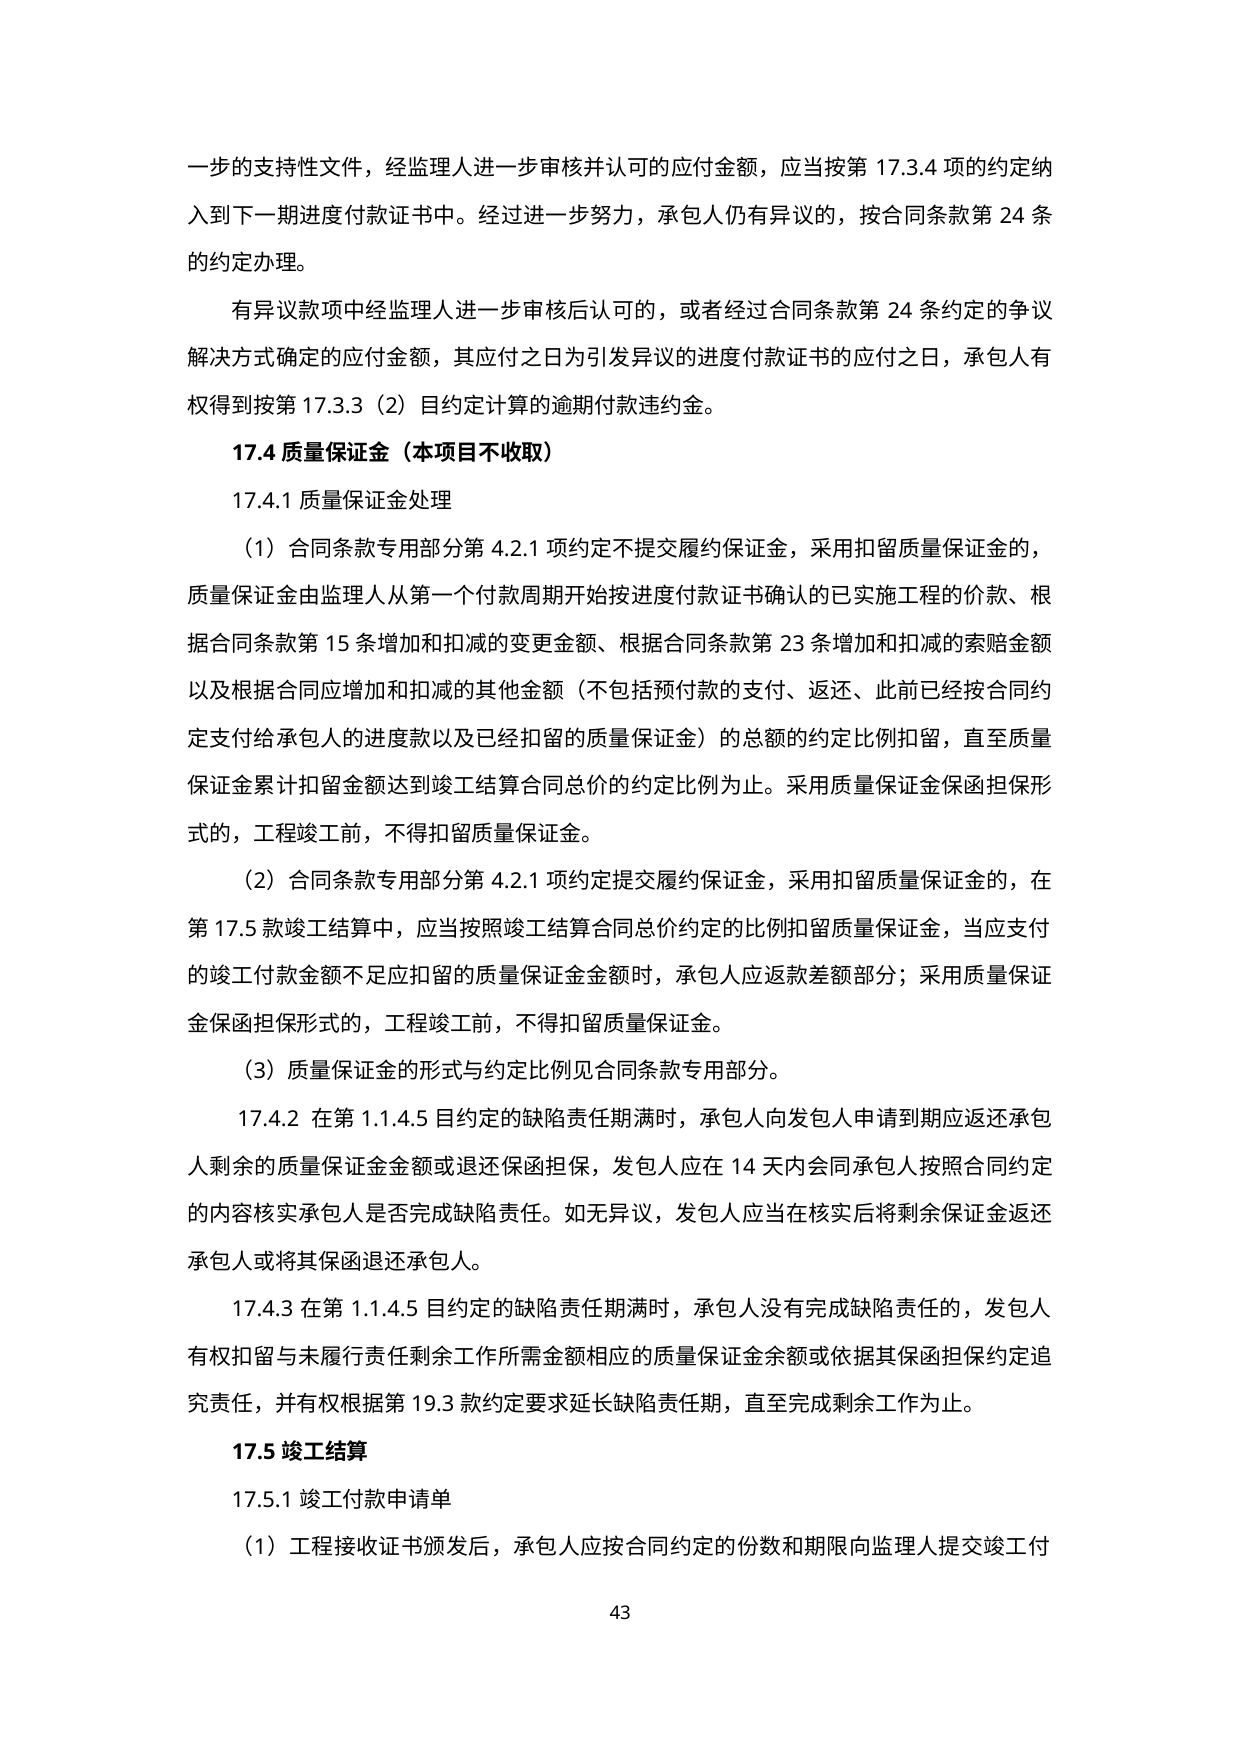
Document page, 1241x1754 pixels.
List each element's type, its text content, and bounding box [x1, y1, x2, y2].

text 17.4 质量保证金（本项目不收取） [187, 435, 1053, 467]
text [187, 150, 1053, 277]
text 17.4.3 在第 1.1.4.5 目约定的缺陷责任期满时，承包人没有完成缺陷责任的，发包人有权扣留与未履行责任剩余工作所需金额相应的质量保证金余额或依据其保函担保约定追究责任，并有权根据第 19.3 款约定要求延长缺陷责任期，直至完成剩余工作为止。 [187, 1291, 1053, 1418]
text （3）质量保证金的形式与约定比例见合同条款专用部分。 [187, 1053, 1053, 1085]
text 17.4.1 质量保证金处理 [187, 483, 1053, 515]
text 17.5.1 竣工付款申请单 [187, 1482, 1053, 1513]
text 17.4.2 在第 1.1.4.5 目约定的缺陷责任期满时，承包人向发包人申请到期应返还承包人剩余的质量保证金金额或退还保函担保，发包人应在 14 天内会同承包人按照合同约定的内容核实承包人是否完成缺陷责任。如无异议，发包人应当在核实后将剩余保证金返还承包人或将其保函退还承包人。 [187, 1101, 1053, 1276]
text 有异议款项中经监理人进一步审核后认可的，或者经过合同条款第 24 条约定的争议解决方式确定的应付金额，其应付之日为引发异议的进度付款证书的应付之日，承包人有权得到按第 17.3.3（2）目约定计算的逾期付款违约金。 [187, 293, 1053, 419]
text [187, 1529, 1053, 1561]
text （2）合同条款专用部分第 4.2.1 项约定提交履约保证金，采用扣留质量保证金的，在第17.5 款竣工结算中，应当按照竣工结算合同总价约定的比例扣留质量保证金，当应支付的竣工付款金额不足应扣留的质量保证金金额时，承包人应返款差额部分；采用质量保证金保函担保形式的，工程竣工前，不得扣留质量保证金。 [187, 863, 1053, 1038]
text 17.5 竣工结算 [187, 1434, 1053, 1466]
text （1）合同条款专用部分第 4.2.1 项约定不提交履约保证金，采用扣留质量保证金的，质量保证金由监理人从第一个付款周期开始按进度付款证书确认的已实施工程的价款、根据合同条款第 15 条增加和扣减的变更金额、根据合同条款第 23 条增加和扣减的索赔金额以及根据合同应增加和扣减的其他金额（不包括预付款的支付、返还、此前已经按合同约定支付给承包人的进度款以及已经扣留的质量保证金）的总额的约定比例扣留，直至质量保证金累计扣留金额达到竣工结算合同总价的约定比例为止。采用质量保证金保函担保形式的，工程竣工前，不得扣留质量保证金。 [187, 531, 1053, 847]
